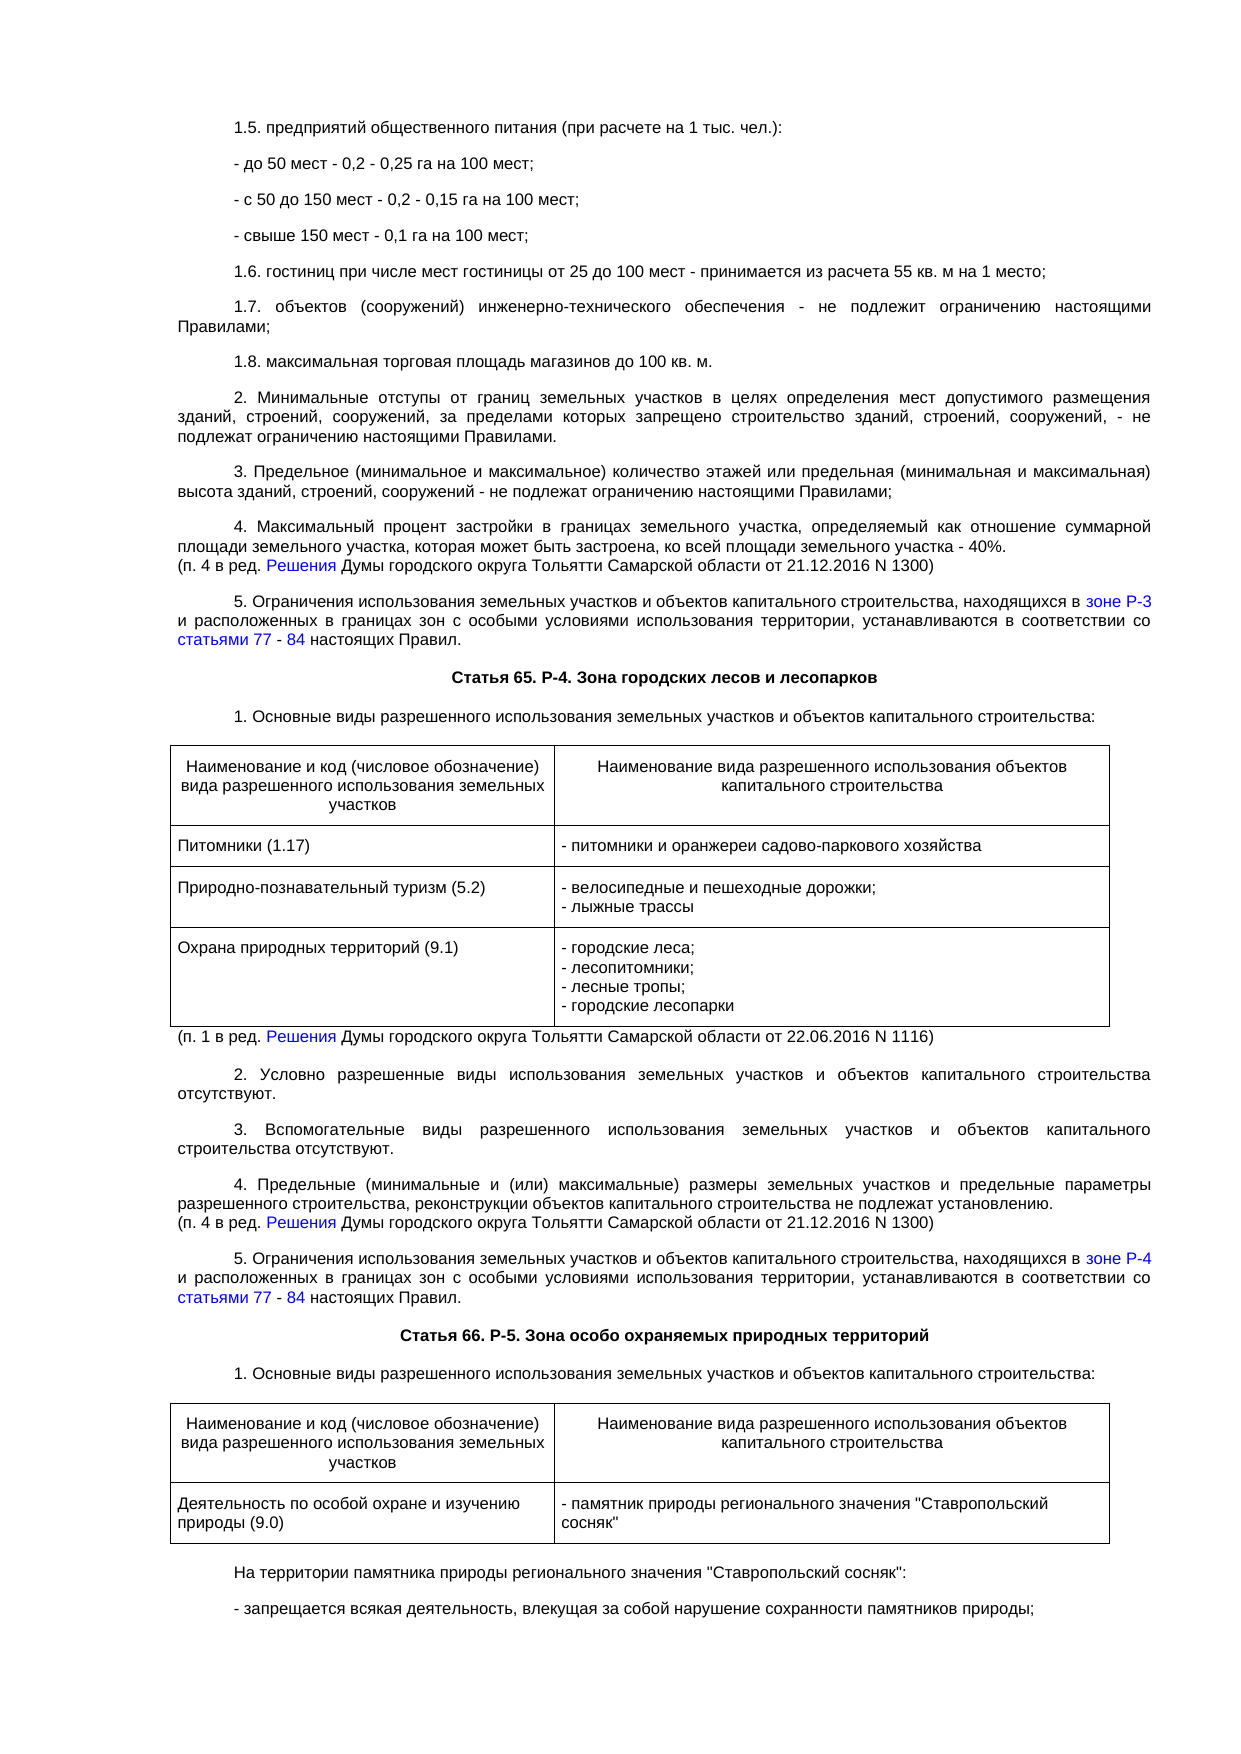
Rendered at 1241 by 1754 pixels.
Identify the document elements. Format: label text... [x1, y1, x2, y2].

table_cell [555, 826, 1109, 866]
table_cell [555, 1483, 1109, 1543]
text 1.5. предприятий общественного питания (при расчете на 1 тыс. чел.): [177, 118, 1152, 137]
text 1.6. гостиниц при числе мест гостиницы от 25 до 100 мест - принимается из расчета 55 кв. м на 1 место; [177, 261, 1152, 281]
text (п. 4 в ред. Решения Думы городского округа Тольятти Самарской области от 21.12.2016 N 1300) [177, 556, 1152, 575]
text 5. Ограничения использования земельных участков и объектов капитального строительства, находящихся в зоне Р-3 и расположенных в границах зон с особыми условиями использования территории, устанавливаются в соответствии со статьями 77 - 84 настоящих Правил. [177, 591, 1152, 649]
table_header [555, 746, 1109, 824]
text 4. Предельные (минимальные и (или) максимальные) размеры земельных участков и предельные параметры разрешенного строительства, реконструкции объектов капитального строительства не подлежат установлению. [177, 1175, 1152, 1213]
text На территории памятника природы регионального значения "Ставропольский сосняк": [177, 1563, 1152, 1582]
text (п. 1 в ред. Решения Думы городского округа Тольятти Самарской области от 22.06.2016 N 1116) [177, 1027, 1152, 1046]
text 1. Основные виды разрешенного использования земельных участков и объектов капитального строительства: [177, 1364, 1152, 1383]
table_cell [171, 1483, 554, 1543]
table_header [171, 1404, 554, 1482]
text - с 50 до 150 мест - 0,2 - 0,15 га на 100 мест; [177, 190, 1152, 209]
text Статья 66. Р-5. Зона особо охраняемых природных территорий [177, 1326, 1152, 1345]
text 4. Максимальный процент застройки в границах земельного участка, определяемый как отношение суммарной площади земельного участка, которая может быть застроена, ко всей площади земельного участка - 40%. [177, 517, 1152, 556]
text 5. Ограничения использования земельных участков и объектов капитального строительства, находящихся в зоне Р-4 и расположенных в границах зон с особыми условиями использования территории, устанавливаются в соответствии со статьями 77 - 84 настоящих Правил. [177, 1249, 1152, 1307]
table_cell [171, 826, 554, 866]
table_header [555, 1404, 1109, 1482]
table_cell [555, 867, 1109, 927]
text 1.8. максимальная торговая площадь магазинов до 100 кв. м. [177, 352, 1152, 371]
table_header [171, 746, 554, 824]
text 3. Вспомогательные виды разрешенного использования земельных участков и объектов капитального строительства отсутствуют. [177, 1120, 1152, 1158]
text Статья 65. Р-4. Зона городских лесов и лесопарков [177, 668, 1152, 687]
text 2. Минимальные отступы от границ земельных участков в целях определения мест допустимого размещения зданий, строений, сооружений, за пределами которых запрещено строительство зданий, строений, сооружений, - не подлежат ограничению настоящими Правилами. [177, 388, 1152, 446]
text - запрещается всякая деятельность, влекущая за собой нарушение сохранности памятников природы; [177, 1599, 1152, 1618]
text - свыше 150 мест - 0,1 га на 100 мест; [177, 226, 1152, 245]
text 1.7. объектов (сооружений) инженерно-технического обеспечения - не подлежит ограничению настоящими Правилами; [177, 297, 1152, 336]
text 3. Предельное (минимальное и максимальное) количество этажей или предельная (минимальная и максимальная) высота зданий, строений, сооружений - не подлежат ограничению настоящими Правилами; [177, 462, 1152, 501]
text 2. Условно разрешенные виды использования земельных участков и объектов капитального строительства отсутствуют. [177, 1065, 1152, 1103]
text 1. Основные виды разрешенного использования земельных участков и объектов капитального строительства: [177, 706, 1152, 726]
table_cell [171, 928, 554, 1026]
text - до 50 мест - 0,2 - 0,25 га на 100 мест; [177, 154, 1152, 173]
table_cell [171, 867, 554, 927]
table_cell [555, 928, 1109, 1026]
text (п. 4 в ред. Решения Думы городского округа Тольятти Самарской области от 21.12.2016 N 1300) [177, 1213, 1152, 1232]
